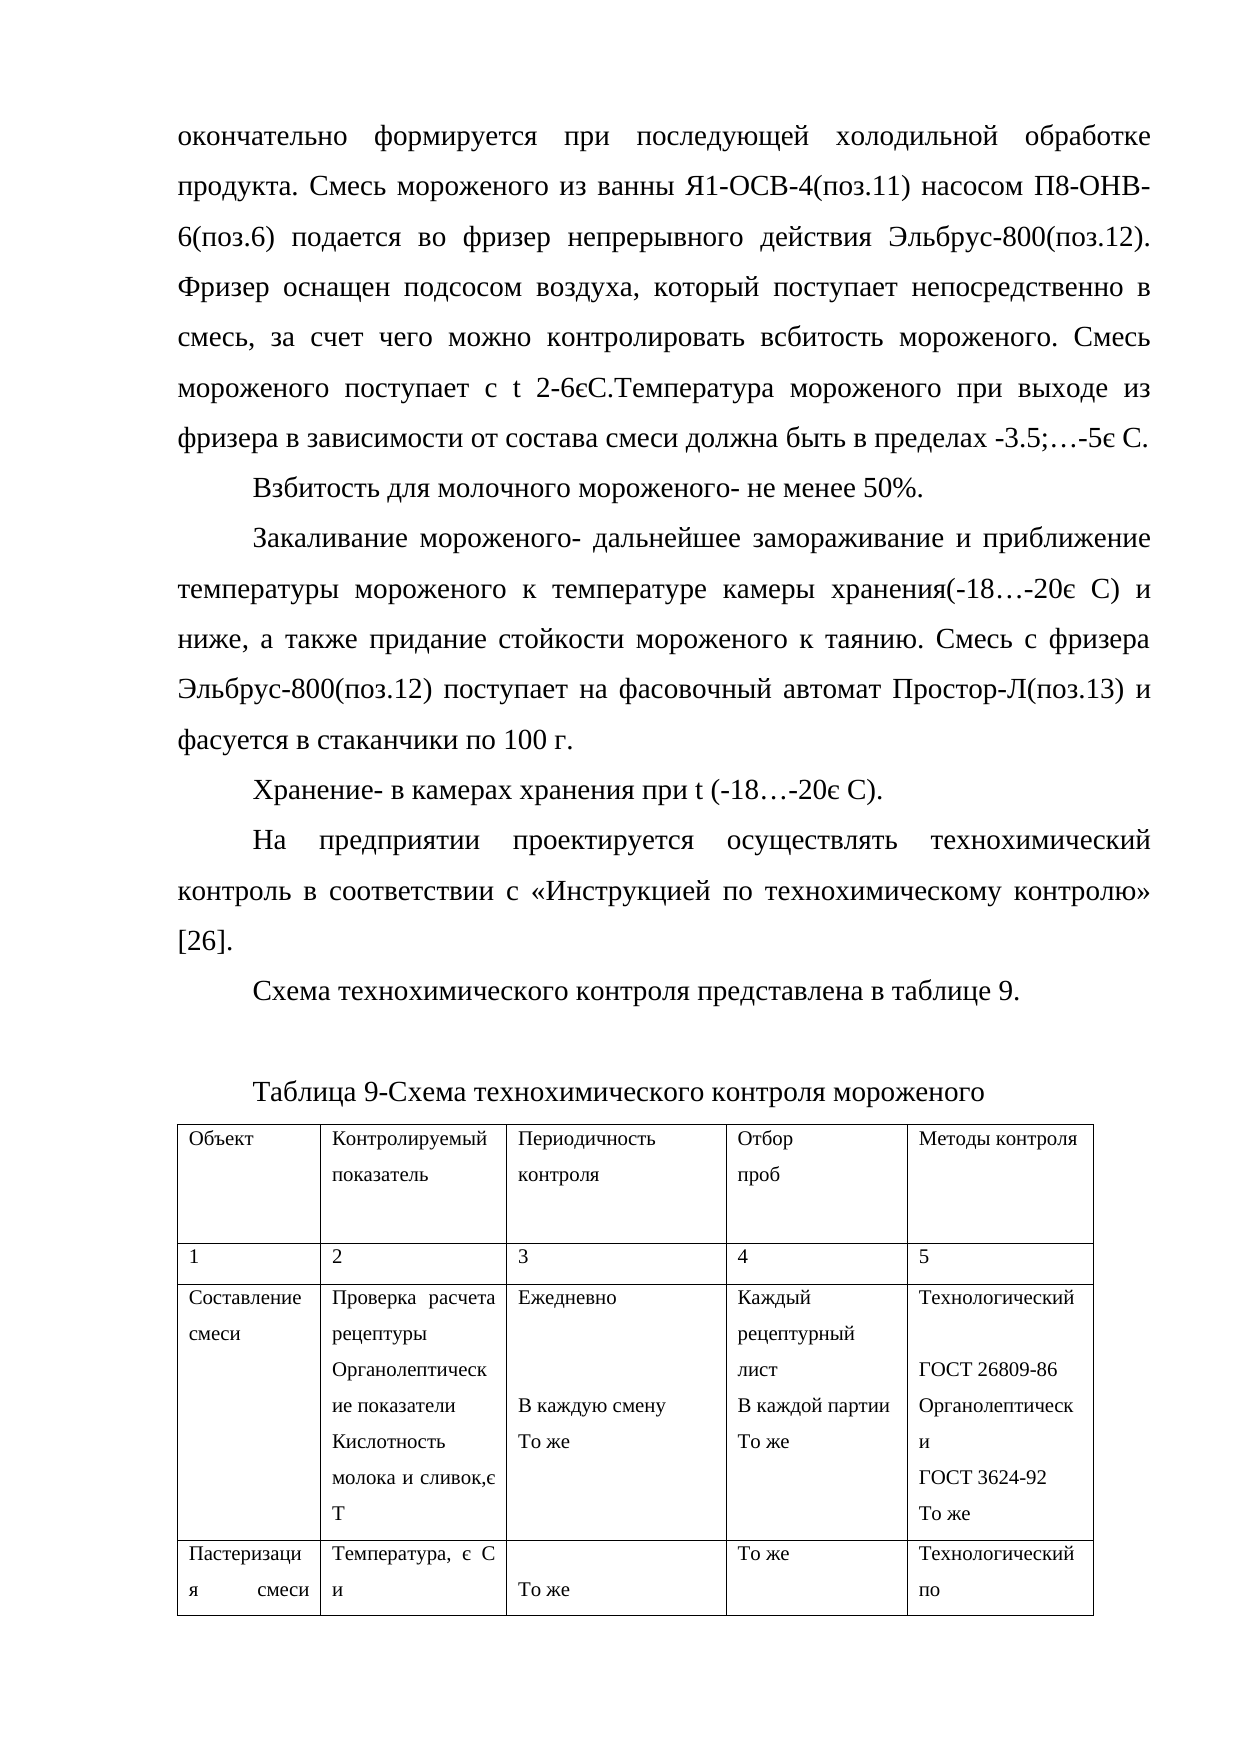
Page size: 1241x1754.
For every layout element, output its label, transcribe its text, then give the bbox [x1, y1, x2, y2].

table_cell Каждый рецептурный лист В каждой партии То же [727, 1285, 907, 1539]
table_cell Проверка расчета рецептуры Органолептические показатели Кислотность молока и сливок,є Т [321, 1285, 506, 1539]
table_header Периодичность контроля [507, 1125, 726, 1242]
text На предприятии проектируется осуществлять технохимический контроль в соответствии с «Инструкцией по технохимическому контролю» [26]. [177, 822, 1152, 957]
table_cell 3 [507, 1244, 726, 1284]
table_header Отбор проб [727, 1125, 907, 1242]
table_cell Технологический ГОСТ 26809-86 Органолептически ГОСТ 3624-92 То же [908, 1285, 1093, 1539]
text Таблица 9-Схема технохимического контроля мороженого [177, 1074, 1152, 1108]
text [177, 118, 1152, 453]
text Взбитость для молочного мороженого- не менее 50%. [177, 470, 1152, 504]
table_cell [908, 1541, 1093, 1615]
text Схема технохимического контроля представлена в таблице 9. [177, 973, 1152, 1007]
text Закаливание мороженого- дальнейшее замораживание и приближение температуры мороженого к температуре камеры хранения(-18…-20є С) и ниже, а также придание стойкости мороженого к таянию. Смесь с фризера Эльбрус-800(поз.12) поступает на фасовочный автомат Простор-Л(поз.13) и фасуется в стаканчики по . [177, 521, 1152, 755]
table_header Объект [178, 1125, 320, 1242]
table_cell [178, 1541, 320, 1615]
table_cell Ежедневно В каждую смену То же [507, 1285, 726, 1539]
table_cell То же То же [507, 1541, 726, 1615]
table_cell 1 [178, 1244, 320, 1284]
table_cell То же То же [727, 1541, 907, 1615]
table_header Методы контроля [908, 1125, 1093, 1242]
table_header Контролируемый показатель [321, 1125, 506, 1242]
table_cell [321, 1541, 506, 1615]
table_cell 4 [727, 1244, 907, 1284]
table_cell Составление смеси [178, 1285, 320, 1539]
table_cell 5 [908, 1244, 1093, 1284]
text Хранение- в камерах хранения при t (-18…-20є С). [177, 772, 1152, 806]
table_cell 2 [321, 1244, 506, 1284]
